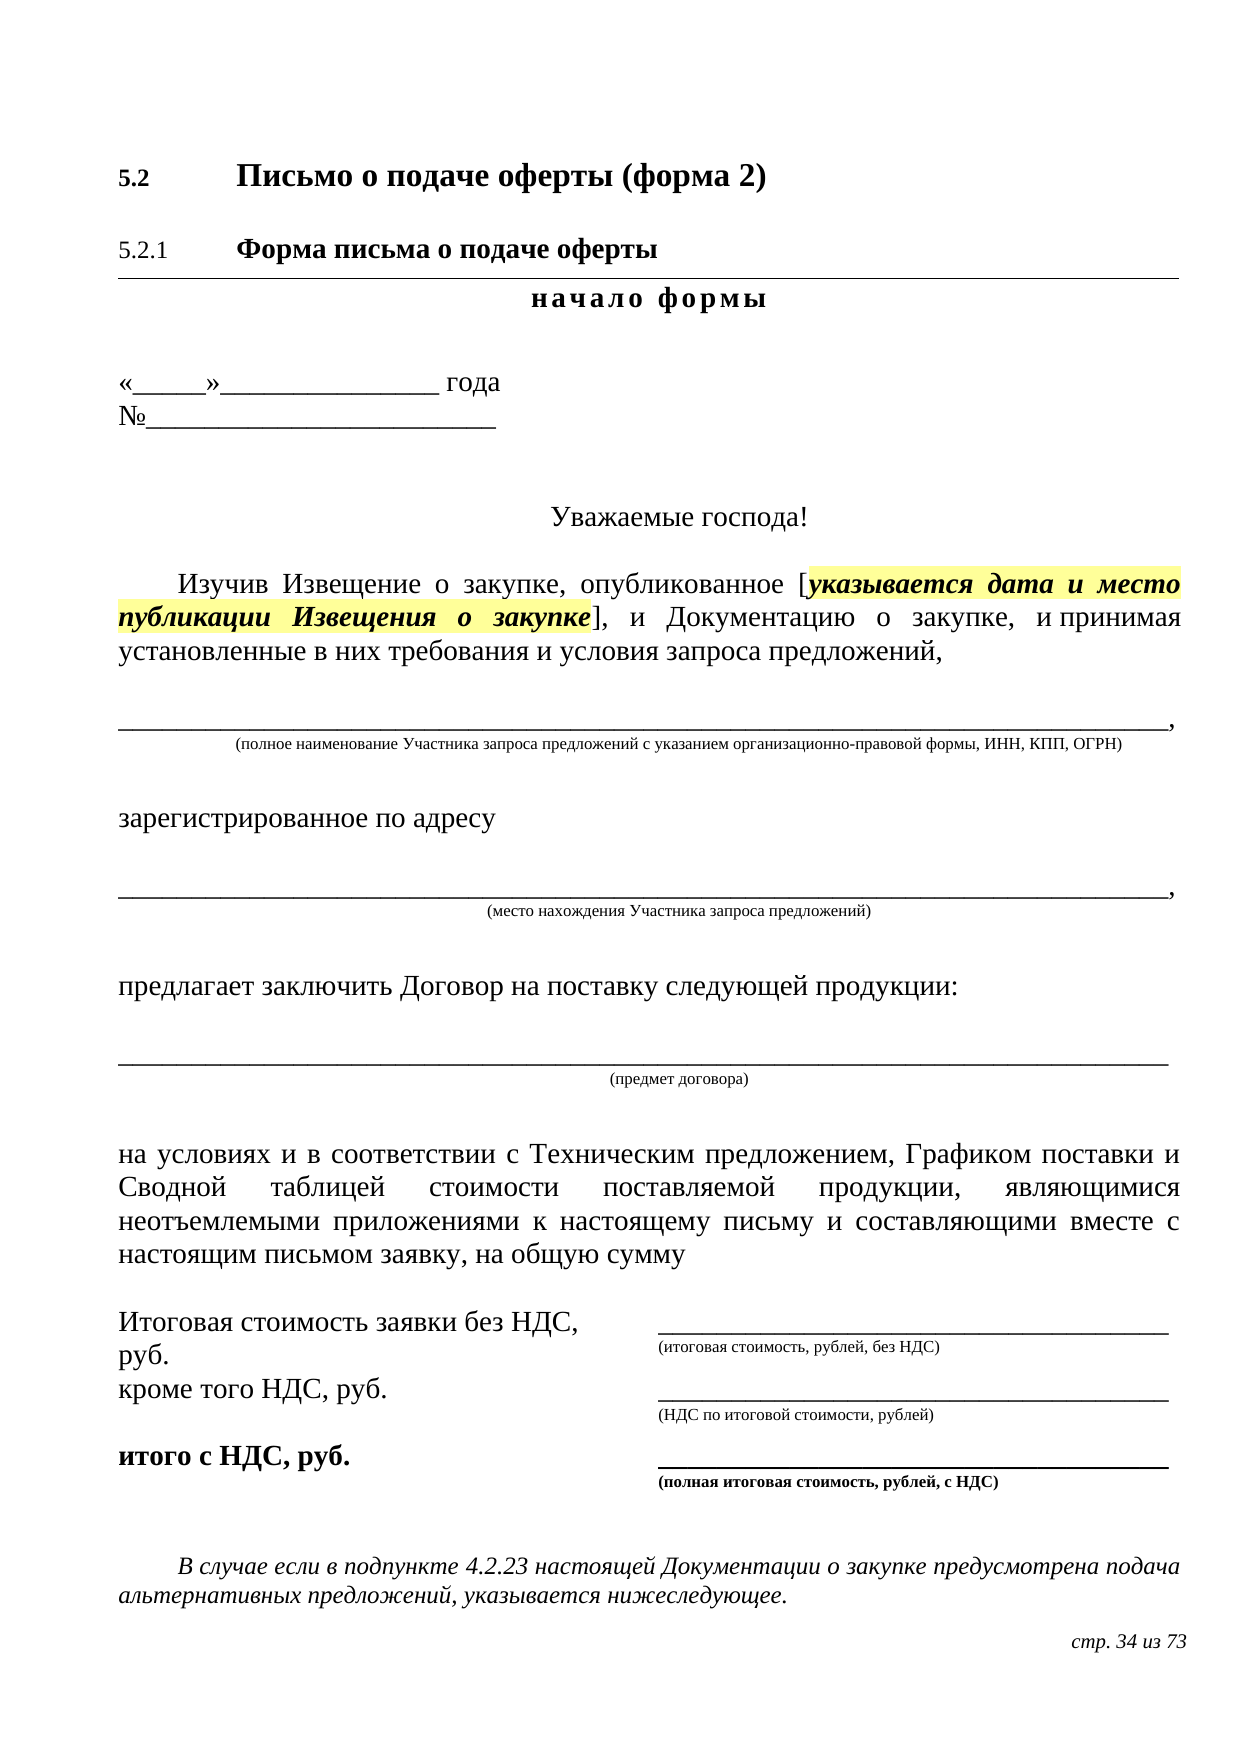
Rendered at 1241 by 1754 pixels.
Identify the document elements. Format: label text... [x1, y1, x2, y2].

table_cell итого с НДС, руб. [107, 1438, 647, 1505]
text Уважаемые господа! [118, 499, 1181, 532]
table_header Итоговая стоимость заявки без НДС, руб. [107, 1304, 647, 1371]
text ________________________________________________________________________, [118, 868, 1181, 901]
table_header ___________________________________ (итоговая стоимость, рублей, без НДС) [647, 1304, 1187, 1371]
table_cell ___________________________________ (полная итоговая стоимость, рублей, с НДС) [647, 1438, 1187, 1505]
text №________________________ [118, 398, 635, 432]
text (место нахождения Участника запроса предложений) [118, 901, 1181, 935]
text В случае если в подпункте 4.2.23 настоящей Документации о закупке предусмотрена подача альтернативных предложений, указывается нижеследующее. [118, 1551, 1181, 1608]
text ________________________________________________________________________, [118, 700, 1181, 733]
text начало формы [118, 279, 1179, 314]
text на условиях и в соответствии с Техническим предложением, Графиком поставки и Сводной таблицей стоимости поставляемой продукции, являющимися неотъемлемыми приложениями к настоящему письму и составляющими вместе с настоящим письмом заявку, на общую сумму [118, 1136, 1181, 1270]
text предлагает заключить Договор на поставку следующей продукции: [118, 968, 1181, 1002]
table_cell кроме того НДС, руб. [107, 1371, 647, 1438]
text ________________________________________________________________________ [118, 1035, 1181, 1069]
text зарегистрированное по адресу [118, 801, 1181, 834]
text «_____»_______________ года [118, 364, 635, 398]
table_cell ___________________________________ (НДС по итоговой стоимости, рублей) [647, 1371, 1187, 1438]
text Форма письма о подаче оферты [118, 231, 1181, 265]
text Изучив Извещение о закупке, опубликованное [указывается дата и место публикации Извещения о закупке], и Документацию о закупке, и принимая установленные в них требования и условия запроса предложений, [118, 566, 1181, 666]
text (полное наименование Участника запроса предложений с указанием организационно-правовой формы, ИНН, КПП, ОГРН) [118, 733, 1181, 767]
text (предмет договора) [118, 1069, 1181, 1102]
